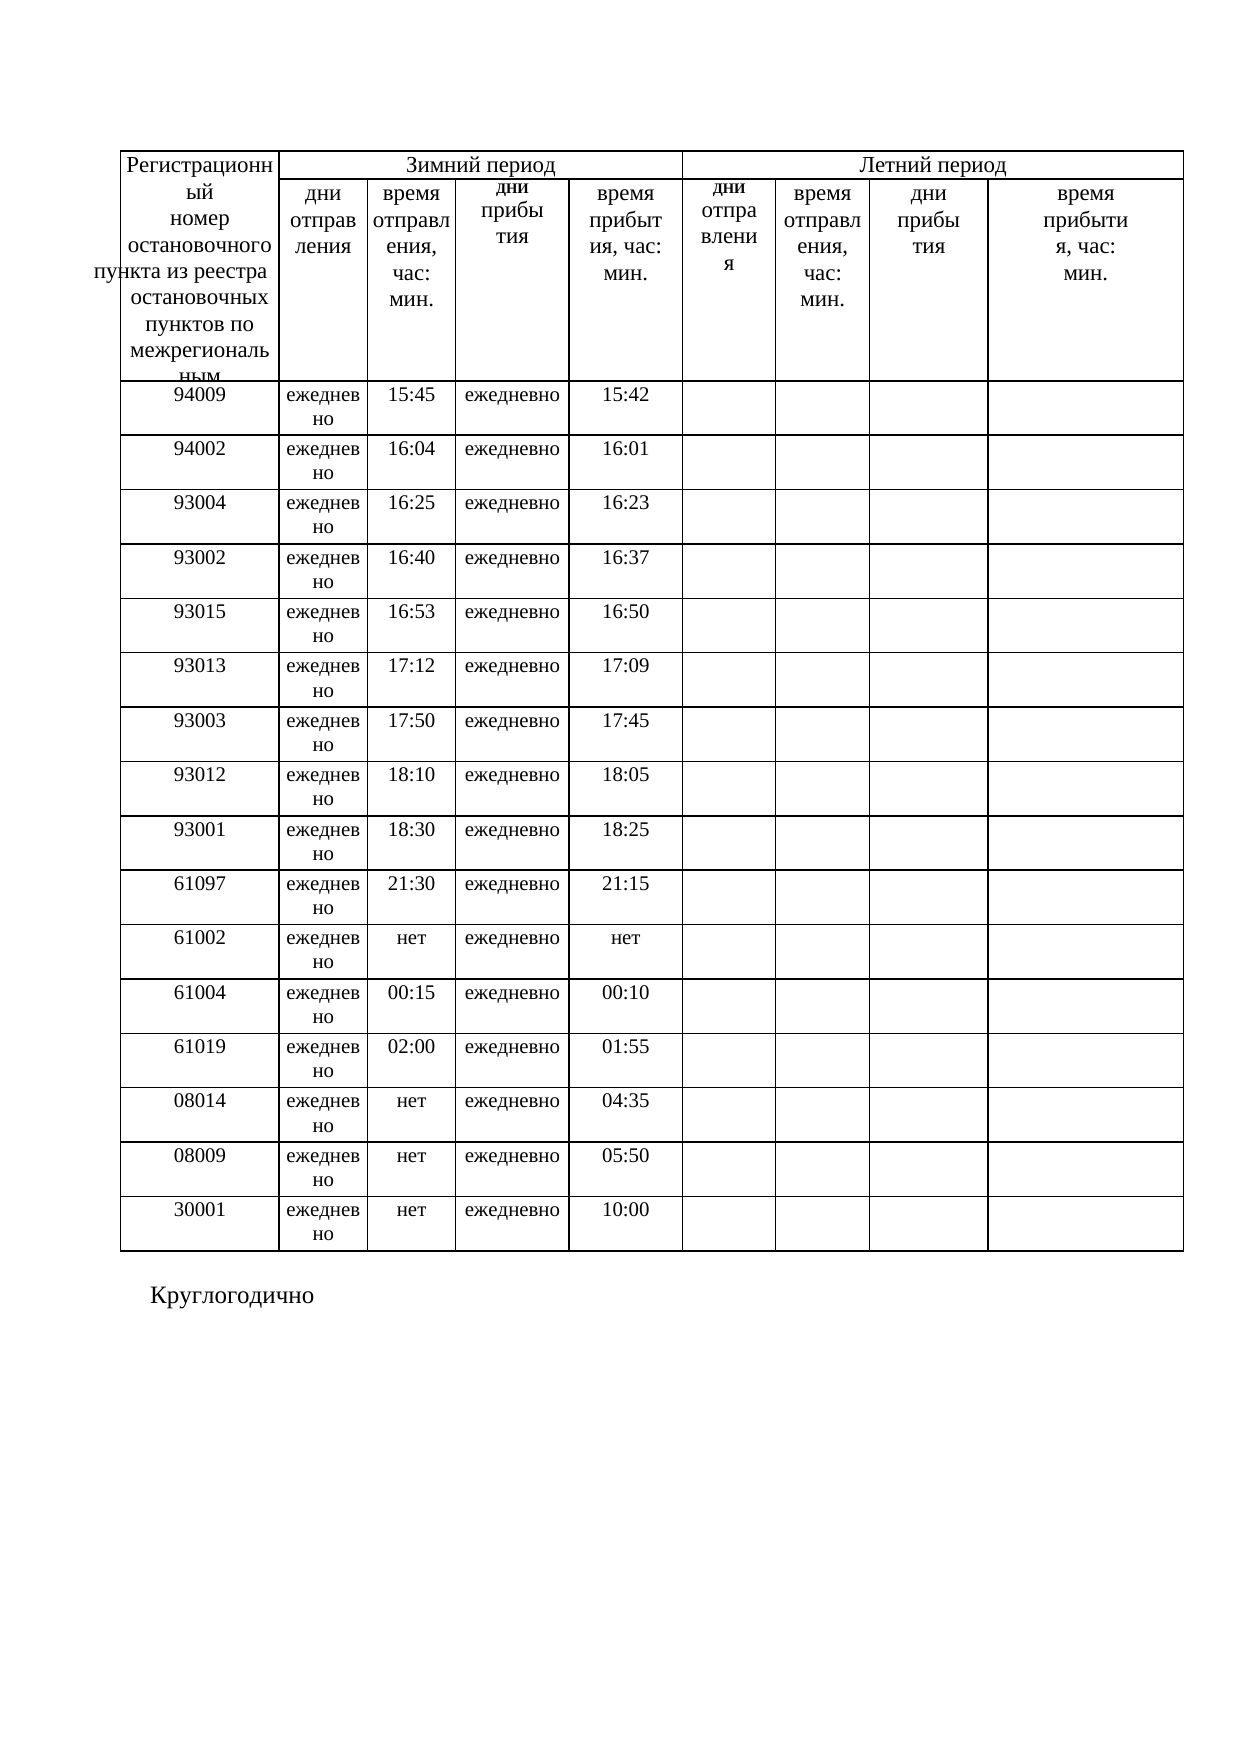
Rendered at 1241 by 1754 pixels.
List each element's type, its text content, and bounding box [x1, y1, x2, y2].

table_cell [989, 1088, 1183, 1141]
table_cell 08009 [121, 1143, 278, 1196]
table_cell 01:55 [570, 1034, 682, 1087]
table_cell [989, 382, 1183, 434]
table_cell 93003 [121, 708, 278, 761]
table_cell ежедневно [280, 980, 367, 1032]
table_cell [683, 1034, 775, 1087]
table_cell ежедневно [456, 382, 568, 434]
table_cell ежедневно [280, 1197, 367, 1250]
table_cell [776, 1197, 869, 1250]
table_cell [989, 980, 1183, 1032]
table_cell [989, 762, 1183, 815]
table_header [121, 152, 278, 380]
table_cell время прибыти я, час: мин. [989, 180, 1183, 380]
table_cell ежедневно [280, 817, 367, 869]
table_cell 94002 [121, 436, 278, 489]
table_cell ежедневно [456, 436, 568, 489]
table_cell 93001 [121, 817, 278, 869]
table_cell [989, 436, 1183, 489]
table_cell 00:10 [570, 980, 682, 1032]
table_cell [683, 490, 775, 543]
table_cell ежедневно [456, 925, 568, 978]
table_cell ежедневно [280, 382, 367, 434]
table_cell [776, 382, 869, 434]
table_cell [870, 436, 987, 489]
table_cell время отправл ения, час: мин. [368, 180, 455, 380]
table_cell 16:37 [570, 545, 682, 597]
table_cell [870, 490, 987, 543]
table_cell ежедневно [456, 545, 568, 597]
table_cell [776, 871, 869, 924]
table_cell [870, 1143, 987, 1196]
table_cell ежедневно [280, 925, 367, 978]
table_cell [989, 817, 1183, 869]
table_cell 16:40 [368, 545, 455, 597]
table_cell ежедневно [280, 762, 367, 815]
table_cell [989, 545, 1183, 597]
table_cell 17:50 [368, 708, 455, 761]
table_cell ежедневно [456, 980, 568, 1032]
table_cell 18:05 [570, 762, 682, 815]
table_cell [989, 871, 1183, 924]
table_cell [683, 762, 775, 815]
table_cell [683, 980, 775, 1032]
table_cell [683, 925, 775, 978]
table_cell [683, 436, 775, 489]
table_cell [989, 1197, 1183, 1250]
table_cell 61019 [121, 1034, 278, 1087]
table_cell [870, 925, 987, 978]
table_cell ежедневно [280, 1088, 367, 1141]
table_cell 00:15 [368, 980, 455, 1032]
table_cell [683, 545, 775, 597]
table_cell ежедневно [456, 1143, 568, 1196]
table_cell нет [368, 925, 455, 978]
table_cell [683, 1143, 775, 1196]
table_cell ежедневно [456, 871, 568, 924]
table_cell [683, 1088, 775, 1141]
table_cell время прибыт ия, час: мин. [570, 180, 682, 380]
table_cell [683, 382, 775, 434]
table_cell [776, 708, 869, 761]
table_cell 93012 [121, 762, 278, 815]
table_cell [870, 762, 987, 815]
table_cell [776, 653, 869, 706]
table_cell ДНИ прибы тия [456, 180, 568, 380]
table_cell ежедневно [456, 653, 568, 706]
table_cell 16:50 [570, 599, 682, 652]
table_cell [989, 599, 1183, 652]
table_cell 61004 [121, 980, 278, 1032]
table_cell ежедневно [280, 708, 367, 761]
table_cell ежедневно [280, 1143, 367, 1196]
table_cell 16:23 [570, 490, 682, 543]
table_cell [870, 871, 987, 924]
table_cell [776, 817, 869, 869]
table_cell 93015 [121, 599, 278, 652]
table_cell [683, 1197, 775, 1250]
table_cell [870, 599, 987, 652]
table_cell [776, 599, 869, 652]
table_cell 61097 [121, 871, 278, 924]
table_cell нет [368, 1088, 455, 1141]
table_cell 18:10 [368, 762, 455, 815]
table_cell 93002 [121, 545, 278, 597]
table_cell ежедневно [456, 1088, 568, 1141]
table_cell ежедневно [280, 545, 367, 597]
table_cell 16:53 [368, 599, 455, 652]
table_cell ежедневно [456, 817, 568, 869]
table_cell 05:50 [570, 1143, 682, 1196]
table_cell [683, 708, 775, 761]
table_cell [989, 653, 1183, 706]
table_cell 08014 [121, 1088, 278, 1141]
table_cell нет [368, 1143, 455, 1196]
table_cell дни прибы тия [870, 180, 987, 380]
table_cell 30001 [121, 1197, 278, 1250]
table_cell 21:30 [368, 871, 455, 924]
table_cell [870, 653, 987, 706]
table_cell [776, 925, 869, 978]
table_cell [776, 545, 869, 597]
table_cell 17:45 [570, 708, 682, 761]
table_cell 61002 [121, 925, 278, 978]
table_cell нет [570, 925, 682, 978]
table_cell [776, 1143, 869, 1196]
table_cell ежедневно [280, 871, 367, 924]
table_cell дни отправ ления [280, 180, 367, 380]
table_cell [989, 1143, 1183, 1196]
table_cell ежедневно [280, 490, 367, 543]
table_cell [776, 436, 869, 489]
table_cell ежедневно [456, 1034, 568, 1087]
table_cell [870, 980, 987, 1032]
table_cell 17:09 [570, 653, 682, 706]
table_cell ежедневно [280, 1034, 367, 1087]
table_cell ежедневно [456, 490, 568, 543]
table_cell [870, 817, 987, 869]
table_cell ДНИ отпра влени я [683, 180, 775, 380]
table_cell [870, 382, 987, 434]
table_cell ежедневно [456, 708, 568, 761]
table_cell 93013 [121, 653, 278, 706]
table_cell [776, 1088, 869, 1141]
table_cell [683, 817, 775, 869]
table_cell [870, 1197, 987, 1250]
table_cell ежедневно [280, 436, 367, 489]
table_cell [683, 599, 775, 652]
table_cell 21:15 [570, 871, 682, 924]
table_cell 04:35 [570, 1088, 682, 1141]
text Круглогодично [150, 1280, 1090, 1309]
table_cell 16:01 [570, 436, 682, 489]
table_header Летний период [683, 152, 1183, 178]
table_cell [870, 1034, 987, 1087]
table_cell 16:25 [368, 490, 455, 543]
table_cell [683, 653, 775, 706]
table_cell [989, 490, 1183, 543]
table_cell [989, 1034, 1183, 1087]
table_header Зимний период [280, 152, 682, 178]
table_cell 15:42 [570, 382, 682, 434]
table_cell нет [368, 1197, 455, 1250]
table_cell [989, 925, 1183, 978]
table_cell [683, 871, 775, 924]
table_cell [776, 490, 869, 543]
table_cell 15:45 [368, 382, 455, 434]
table_cell [870, 545, 987, 597]
table_cell [870, 1088, 987, 1141]
table_cell ежедневно [456, 1197, 568, 1250]
table_cell 10:00 [570, 1197, 682, 1250]
table_cell [776, 1034, 869, 1087]
table_cell [776, 762, 869, 815]
table_cell ежедневно [280, 599, 367, 652]
table_cell 17:12 [368, 653, 455, 706]
table_cell 94009 [121, 382, 278, 434]
table_cell ежедневно [456, 599, 568, 652]
table_cell время отправл ения, час: мин. [776, 180, 869, 380]
table_cell [989, 708, 1183, 761]
table_cell 02:00 [368, 1034, 455, 1087]
table_cell ежедневно [456, 762, 568, 815]
table_cell 16:04 [368, 436, 455, 489]
table_cell 18:25 [570, 817, 682, 869]
table_cell 93004 [121, 490, 278, 543]
table_cell [870, 708, 987, 761]
table_cell [776, 980, 869, 1032]
table_cell 18:30 [368, 817, 455, 869]
table_cell ежедневно [280, 653, 367, 706]
